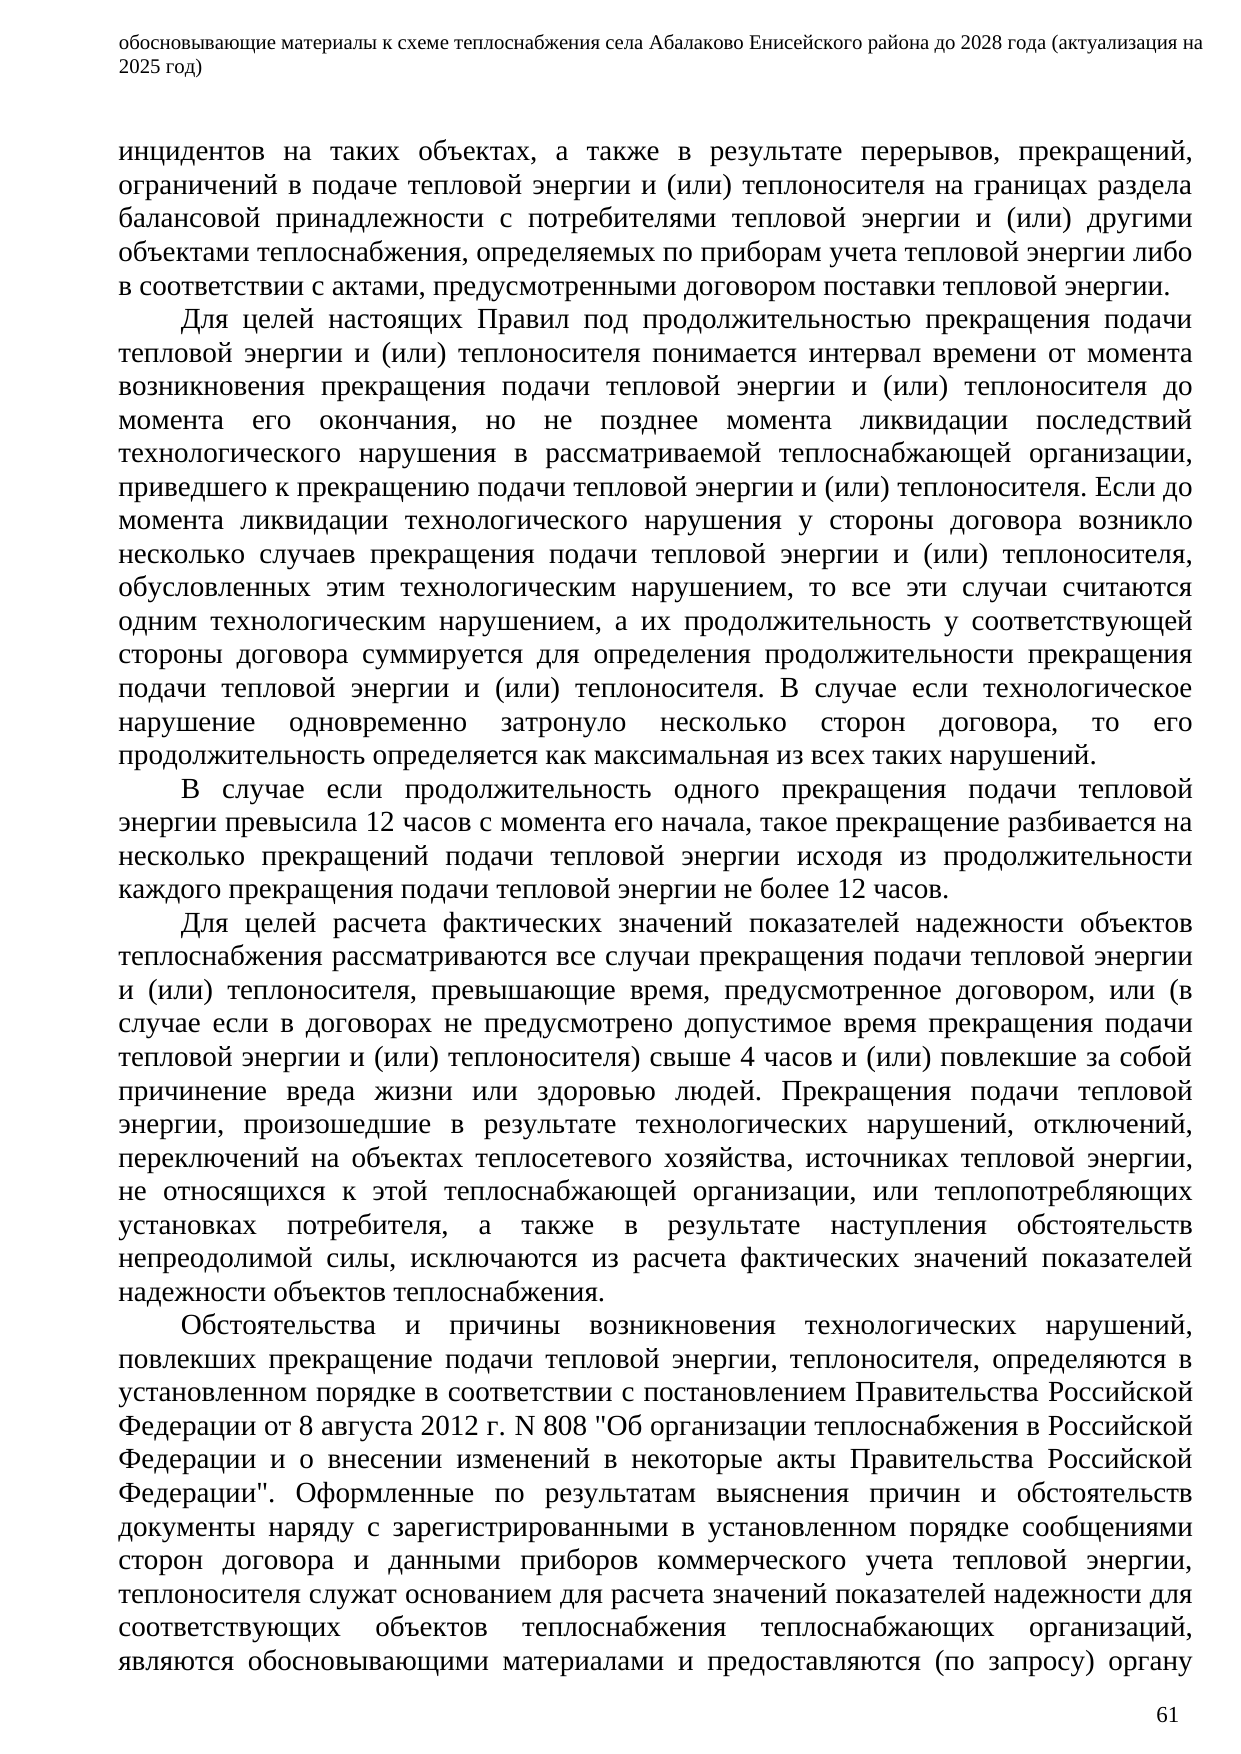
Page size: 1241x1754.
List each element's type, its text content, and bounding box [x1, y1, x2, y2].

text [118, 133, 1194, 301]
text Для целей настоящих Правил под продолжительностью прекращения подачи тепловой энергии и (или) теплоносителя понимается интервал времени от момента возникновения прекращения подачи тепловой энергии и (или) теплоносителя до момента его окончания, но не позднее момента ликвидации последствий технологического нарушения в рассматриваемой теплоснабжающей организации, приведшего к прекращению подачи тепловой энергии и (или) теплоносителя. Если до момента ликвидации технологического нарушения у стороны договора возникло несколько случаев прекращения подачи тепловой энергии и (или) теплоносителя, обусловленных этим технологическим нарушением, то все эти случаи считаются одним технологическим нарушением, а их продолжительность у соответствующей стороны договора суммируется для определения продолжительности прекращения подачи тепловой энергии и (или) теплоносителя. В случае если технологическое нарушение одновременно затронуло несколько сторон договора, то его продолжительность определяется как максимальная из всех таких нарушений. [118, 301, 1194, 771]
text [118, 1307, 1194, 1676]
text В случае если продолжительность одного прекращения подачи тепловой энергии превысила 12 часов с момента его начала, такое прекращение разбивается на несколько прекращений подачи тепловой энергии исходя из продолжительности каждого прекращения подачи тепловой энергии не более 12 часов. [118, 771, 1194, 905]
text Для целей расчета фактических значений показателей надежности объектов теплоснабжения рассматриваются все случаи прекращения подачи тепловой энергии и (или) теплоносителя, превышающие время, предусмотренное договором, или (в случае если в договорах не предусмотрено допустимое время прекращения подачи тепловой энергии и (или) теплоносителя) свыше 4 часов и (или) повлекшие за собой причинение вреда жизни или здоровью людей. Прекращения подачи тепловой энергии, произошедшие в результате технологических нарушений, отключений, переключений на объектах теплосетевого хозяйства, источниках тепловой энергии, не относящихся к этой теплоснабжающей организации, или теплопотребляющих установках потребителя, а также в результате наступления обстоятельств непреодолимой силы, исключаются из расчета фактических значений показателей надежности объектов теплоснабжения. [118, 905, 1194, 1307]
